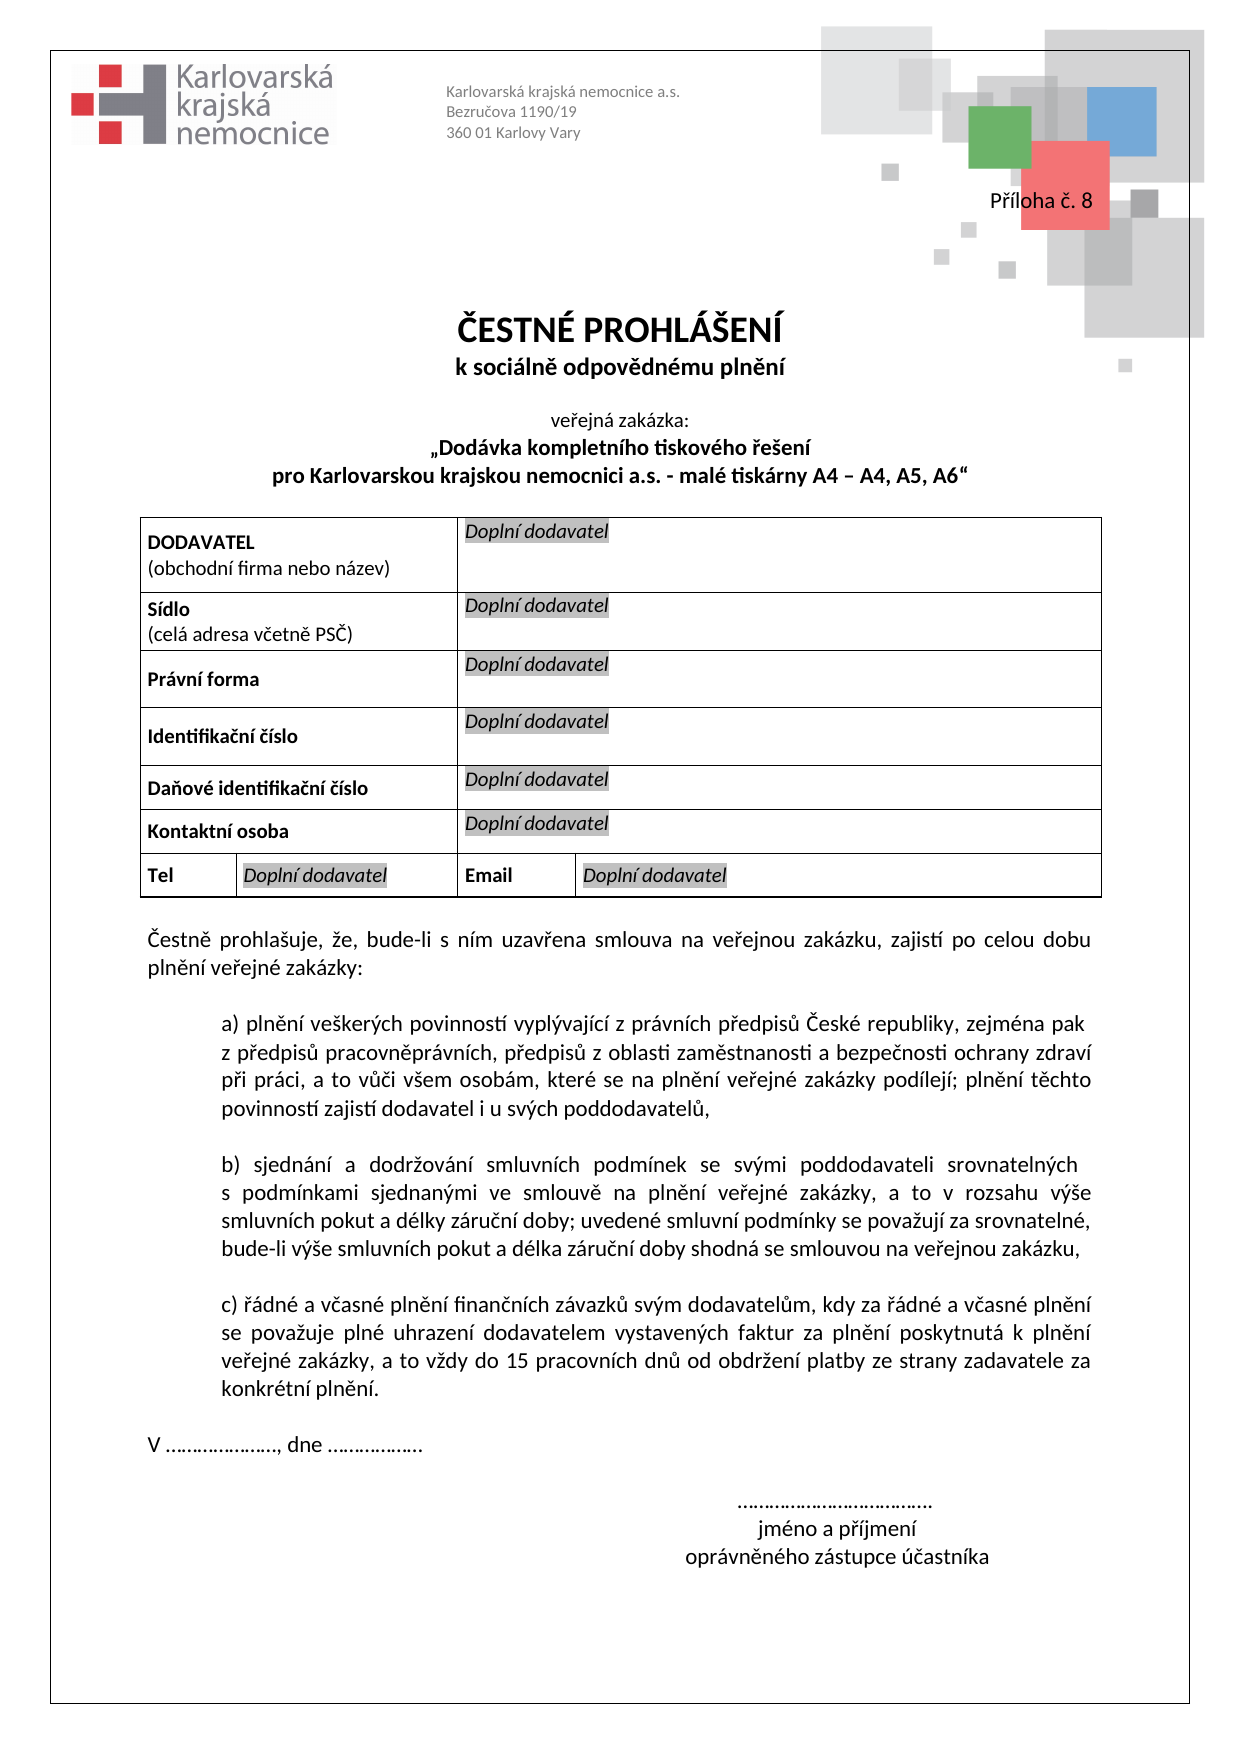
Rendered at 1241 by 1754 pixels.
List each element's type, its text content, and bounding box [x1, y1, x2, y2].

table_cell Doplní dodavatel [458, 708, 1101, 765]
table_cell Daňové identifikační číslo [141, 766, 457, 809]
text „Dodávka kompletního tiskového řešení [147, 433, 1093, 461]
picture [738, 0, 1241, 399]
table_cell Kontaktní osoba [141, 810, 457, 853]
picture [738, 51, 1189, 399]
table_cell Doplní dodavatel [458, 651, 1101, 707]
picture [71, 64, 337, 145]
text k sociálně odpovědnému plnění [147, 351, 1093, 382]
table_cell Doplní dodavatel [458, 810, 1101, 853]
text ………………………………. [147, 1486, 1093, 1514]
text ČESTNÉ PROHLÁŠENÍ [147, 306, 1093, 351]
table_cell Doplní dodavatel [458, 593, 1101, 650]
text veřejná zakázka: [147, 407, 1093, 433]
text c) řádné a včasné plnění finančních závazků svým dodavatelům, kdy za řádné a včasné plnění se považuje plné uhrazení dodavatelem vystavených faktur za plnění poskytnutá k plnění veřejné zakázky, a to vždy do 15 pracovních dnů od obdržení platby ze strany zadavatele za konkrétní plnění. [221, 1290, 1093, 1402]
table_header DODAVATEL (obchodní firma nebo název) [141, 518, 457, 592]
table_cell Doplní dodavatel [458, 766, 1101, 809]
text a) plnění veškerých povinností vyplývající z právních předpisů České republiky, zejména pak z předpisů pracovněprávních, předpisů z oblasti zaměstnanosti a bezpečnosti ochrany zdraví při práci, a to vůči všem osobám, které se na plnění veřejné zakázky podílejí; plnění těchto povinností zajistí dodavatel i u svých poddodavatelů, [221, 1009, 1093, 1122]
table_header Doplní dodavatel [458, 518, 1101, 592]
text oprávněného zástupce účastníka [591, 1542, 1093, 1570]
table_cell Doplní dodavatel [237, 854, 457, 896]
table_cell Identifikační číslo [141, 708, 457, 765]
text V …………………, dne ……………… [147, 1430, 1093, 1458]
text pro Karlovarskou krajskou nemocnici a.s. - malé tiskárny A4 – A4, A5, A6“ [147, 461, 1093, 489]
table_cell Právní forma [141, 651, 457, 707]
text b) sjednání a dodržování smluvních podmínek se svými poddodavateli srovnatelných s podmínkami sjednanými ve smlouvě na plnění veřejné zakázky, a to v rozsahu výše smluvních pokut a délky záruční doby; uvedené smluvní podmínky se považují za srovnatelné, bude-li výše smluvních pokut a délka záruční doby shodná se smlouvou na veřejnou zakázku, [221, 1150, 1093, 1262]
table_cell Tel [141, 854, 236, 896]
table_cell Sídlo (celá adresa včetně PSČ) [141, 593, 457, 650]
text Čestně prohlašuje, že, bude-li s ním uzavřena smlouva na veřejnou zakázku, zajistí po celou dobu plnění veřejné zakázky: [147, 926, 1093, 982]
text Příloha č. 8 [147, 186, 1093, 214]
text jméno a příjmení [147, 1514, 1093, 1542]
table_cell Email [458, 854, 575, 896]
table_cell Doplní dodavatel [576, 854, 1101, 896]
